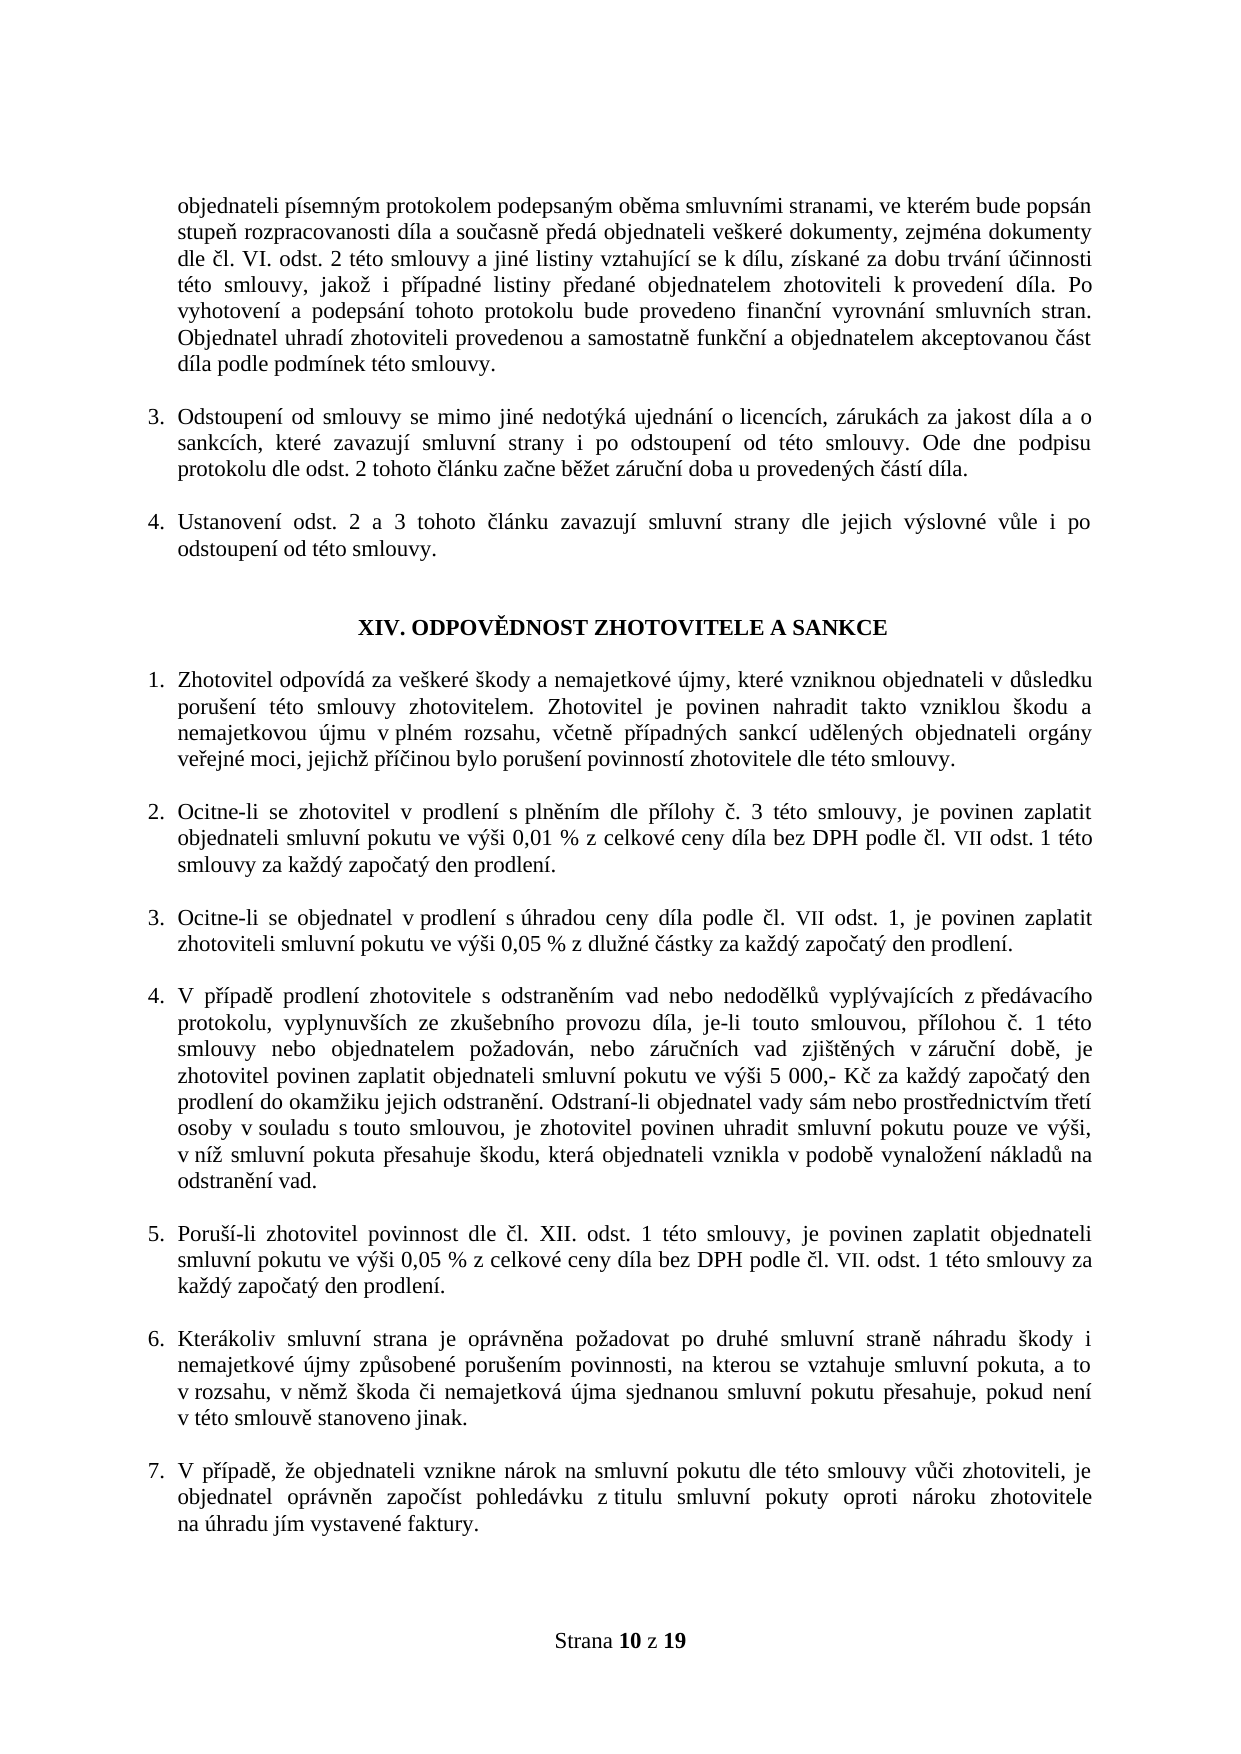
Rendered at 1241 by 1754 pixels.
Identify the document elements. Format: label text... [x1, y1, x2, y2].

list Zhotovitel odpovídá za veškeré škody a nemajetkové újmy, které vzniknou objednateli v důsledku porušení této smlouvy zhotovitelem. Zhotovitel je povinen nahradit takto vzniklou škodu a nemajetkovou újmu v plném rozsahu, včetně případných sankcí udělených objednateli orgány veřejné moci, jejichž příčinou bylo porušení povinností zhotovitele dle této smlouvy. [148, 666, 1093, 772]
list Ocitne-li se objednatel v prodlení s úhradou ceny díla podle čl. VII odst. 1, je povinen zaplatit zhotoviteli smluvní pokutu ve výši 0,05 % z dlužné částky za každý započatý den prodlení. [148, 903, 1093, 956]
list Odstoupení od smlouvy se mimo jiné nedotýká ujednání o licencích, zárukách za jakost díla a o sankcích, které zavazují smluvní strany i po odstoupení od této smlouvy. Ode dne podpisu protokolu dle odst. 2 tohoto článku začne běžet záruční doba u provedených částí díla. [148, 403, 1093, 482]
list Kterákoliv smluvní strana je oprávněna požadovat po druhé smluvní straně náhradu škody i nemajetkové újmy způsobené porušením povinnosti, na kterou se vztahuje smluvní pokuta, a to v rozsahu, v němž škoda či nemajetková újma sjednanou smluvní pokutu přesahuje, pokud není v této smlouvě stanoveno jinak. [148, 1325, 1093, 1431]
list Ocitne-li se zhotovitel v prodlení s plněním dle přílohy č. 3 této smlouvy, je povinen zaplatit objednateli smluvní pokutu ve výši 0,01 % z celkové ceny díla bez DPH podle čl. VII odst. 1 této smlouvy za každý započatý den prodlení. [148, 798, 1093, 877]
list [148, 192, 1093, 376]
list Ustanovení odst. 2 a 3 tohoto článku zavazují smluvní strany dle jejich výslovné vůle i po odstoupení od této smlouvy. [148, 508, 1093, 561]
list XIV. ODPOVĚDNOST ZHOTOVITELE A SANKCE [148, 614, 1093, 640]
list V případě, že objednateli vznikne nárok na smluvní pokutu dle této smlouvy vůči zhotoviteli, je objednatel oprávněn započíst pohledávku z titulu smluvní pokuty oproti nároku zhotovitele na úhradu jím vystavené faktury. [148, 1457, 1093, 1536]
list V případě prodlení zhotovitele s odstraněním vad nebo nedodělků vyplývajících z předávacího protokolu, vyplynuvších ze zkušebního provozu díla, je-li touto smlouvou, přílohou č. 1 této smlouvy nebo objednatelem požadován, nebo záručních vad zjištěných v záruční době, je zhotovitel povinen zaplatit objednateli smluvní pokutu ve výši 5 000,- Kč za každý započatý den prodlení do okamžiku jejich odstranění. Odstraní-li objednatel vady sám nebo prostřednictvím třetí osoby v souladu s touto smlouvou, je zhotovitel povinen uhradit smluvní pokutu pouze ve výši, v níž smluvní pokuta přesahuje škodu, která objednateli vznikla v podobě vynaložení nákladů na odstranění vad. [148, 983, 1093, 1193]
list Poruší-li zhotovitel povinnost dle čl. XII. odst. 1 této smlouvy, je povinen zaplatit objednateli smluvní pokutu ve výši 0,05 % z celkové ceny díla bez DPH podle čl. VII. odst. 1 této smlouvy za každý započatý den prodlení. [148, 1220, 1093, 1299]
